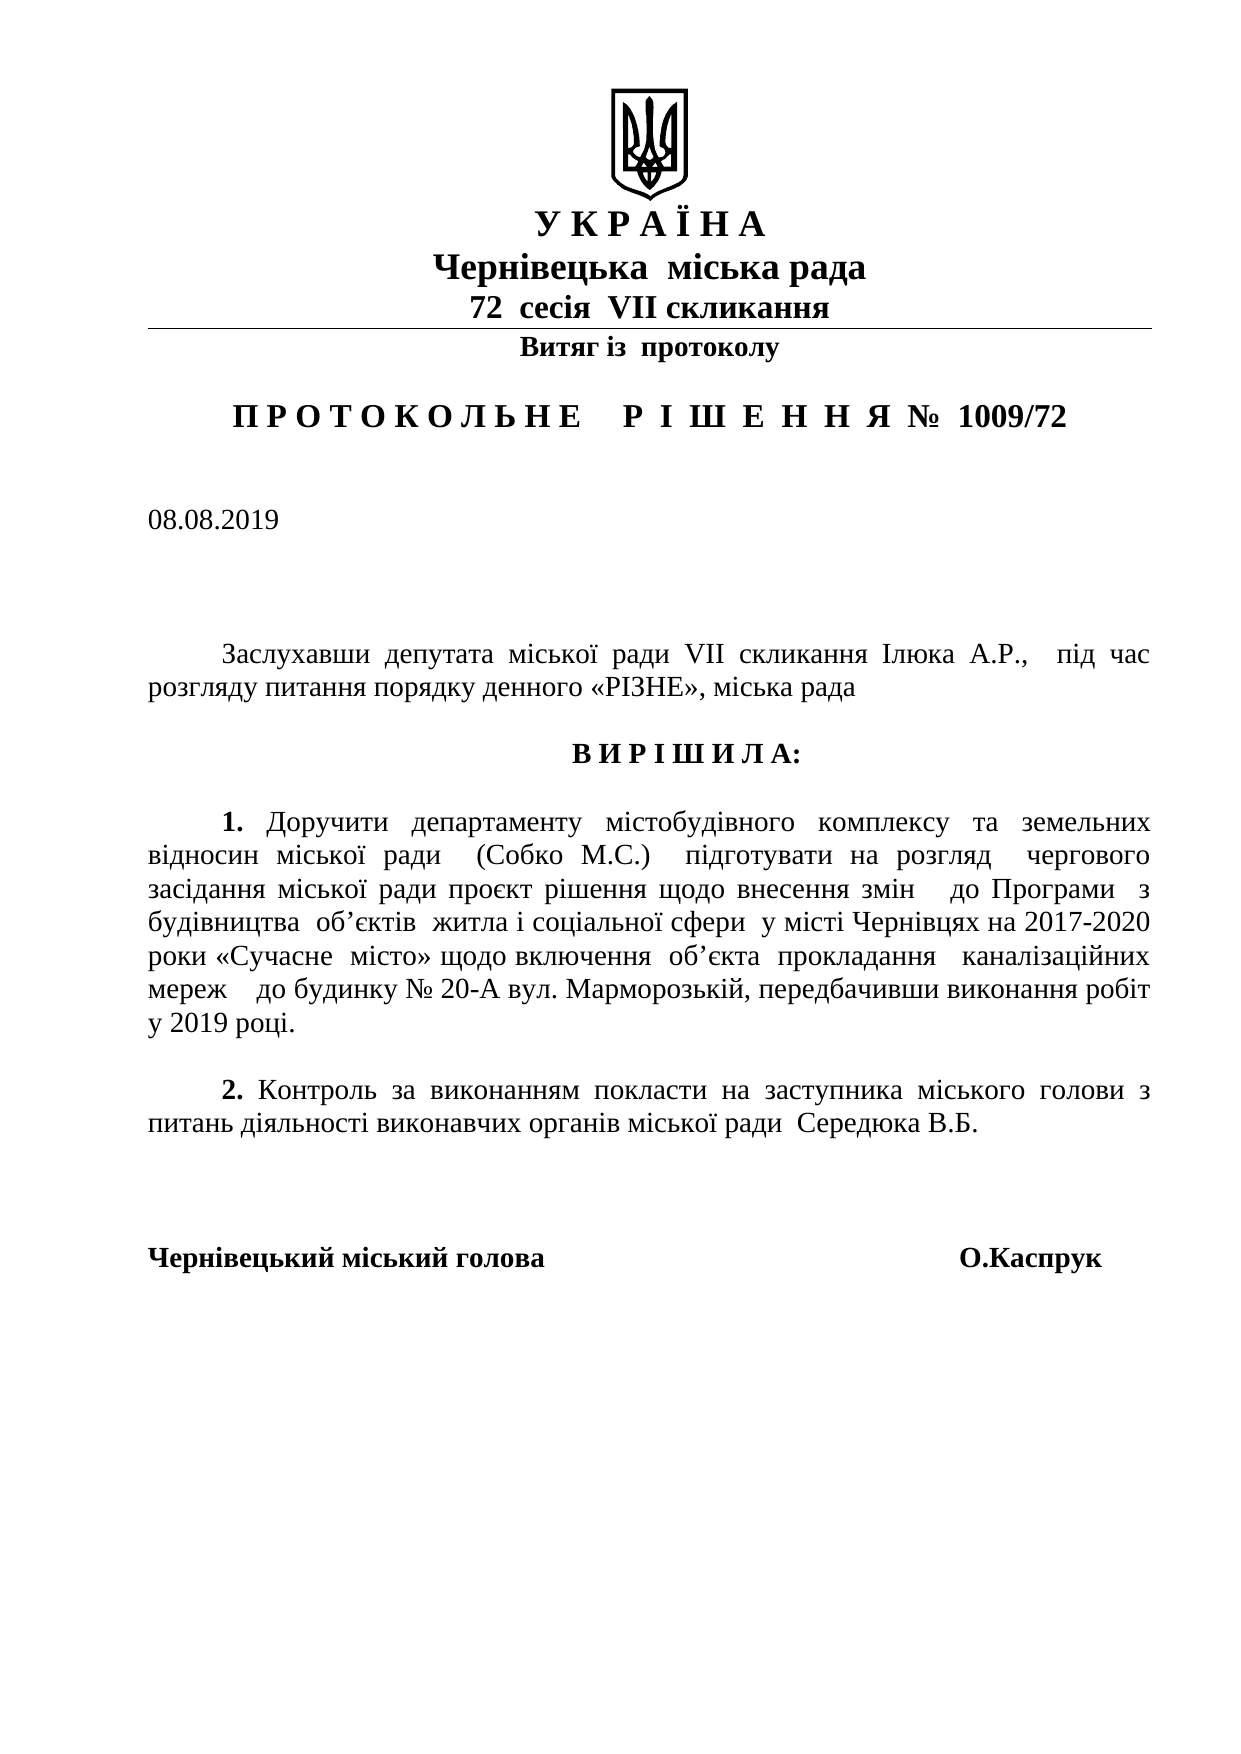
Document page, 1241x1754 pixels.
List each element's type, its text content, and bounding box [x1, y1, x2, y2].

text Чернівецька міська рада [148, 244, 1152, 287]
subtitle Витяг із протоколу [148, 329, 1152, 363]
text 1. Доручити департаменту містобудівного комплексу та земельних відносин міської ради (Собко М.С.) підготувати на розгляд чергового засідання міської ради проєкт рішення щодо внесення змін до Програми з будівництва об’єктів житла і соціальної сфери у місті Чернівцях на 2017-2020 роки «Сучасне місто» щодо включення об’єкта прокладання каналізаційних мереж до будинку № 20-А вул. Марморозькій, передбачивши виконання робіт у 2019 році. [148, 804, 1152, 1038]
text 72 сесія VIІ скликання [148, 287, 1152, 328]
text 08.08.2019 [148, 502, 1152, 535]
text Заслухавши депутата міської ради VІІ скликання Ілюка А.Р., під час розгляду питання порядку денного «РІЗНЕ», міська рада [148, 636, 1152, 703]
text В И Р І Ш И Л А: [148, 737, 1152, 770]
subtitle П Р О Т О К О Л Ь Н Е Р І Ш Е Н Н Я № 1009/72 [148, 396, 1152, 435]
text У К Р А Ї Н А [148, 201, 1152, 244]
text 2. Контроль за виконанням покласти на заступника міського голови з питань діяльності виконавчих органів міської ради Середюка В.Б. [148, 1072, 1152, 1139]
text Чернівецький міський голова О.Каспрук [148, 1240, 1152, 1273]
